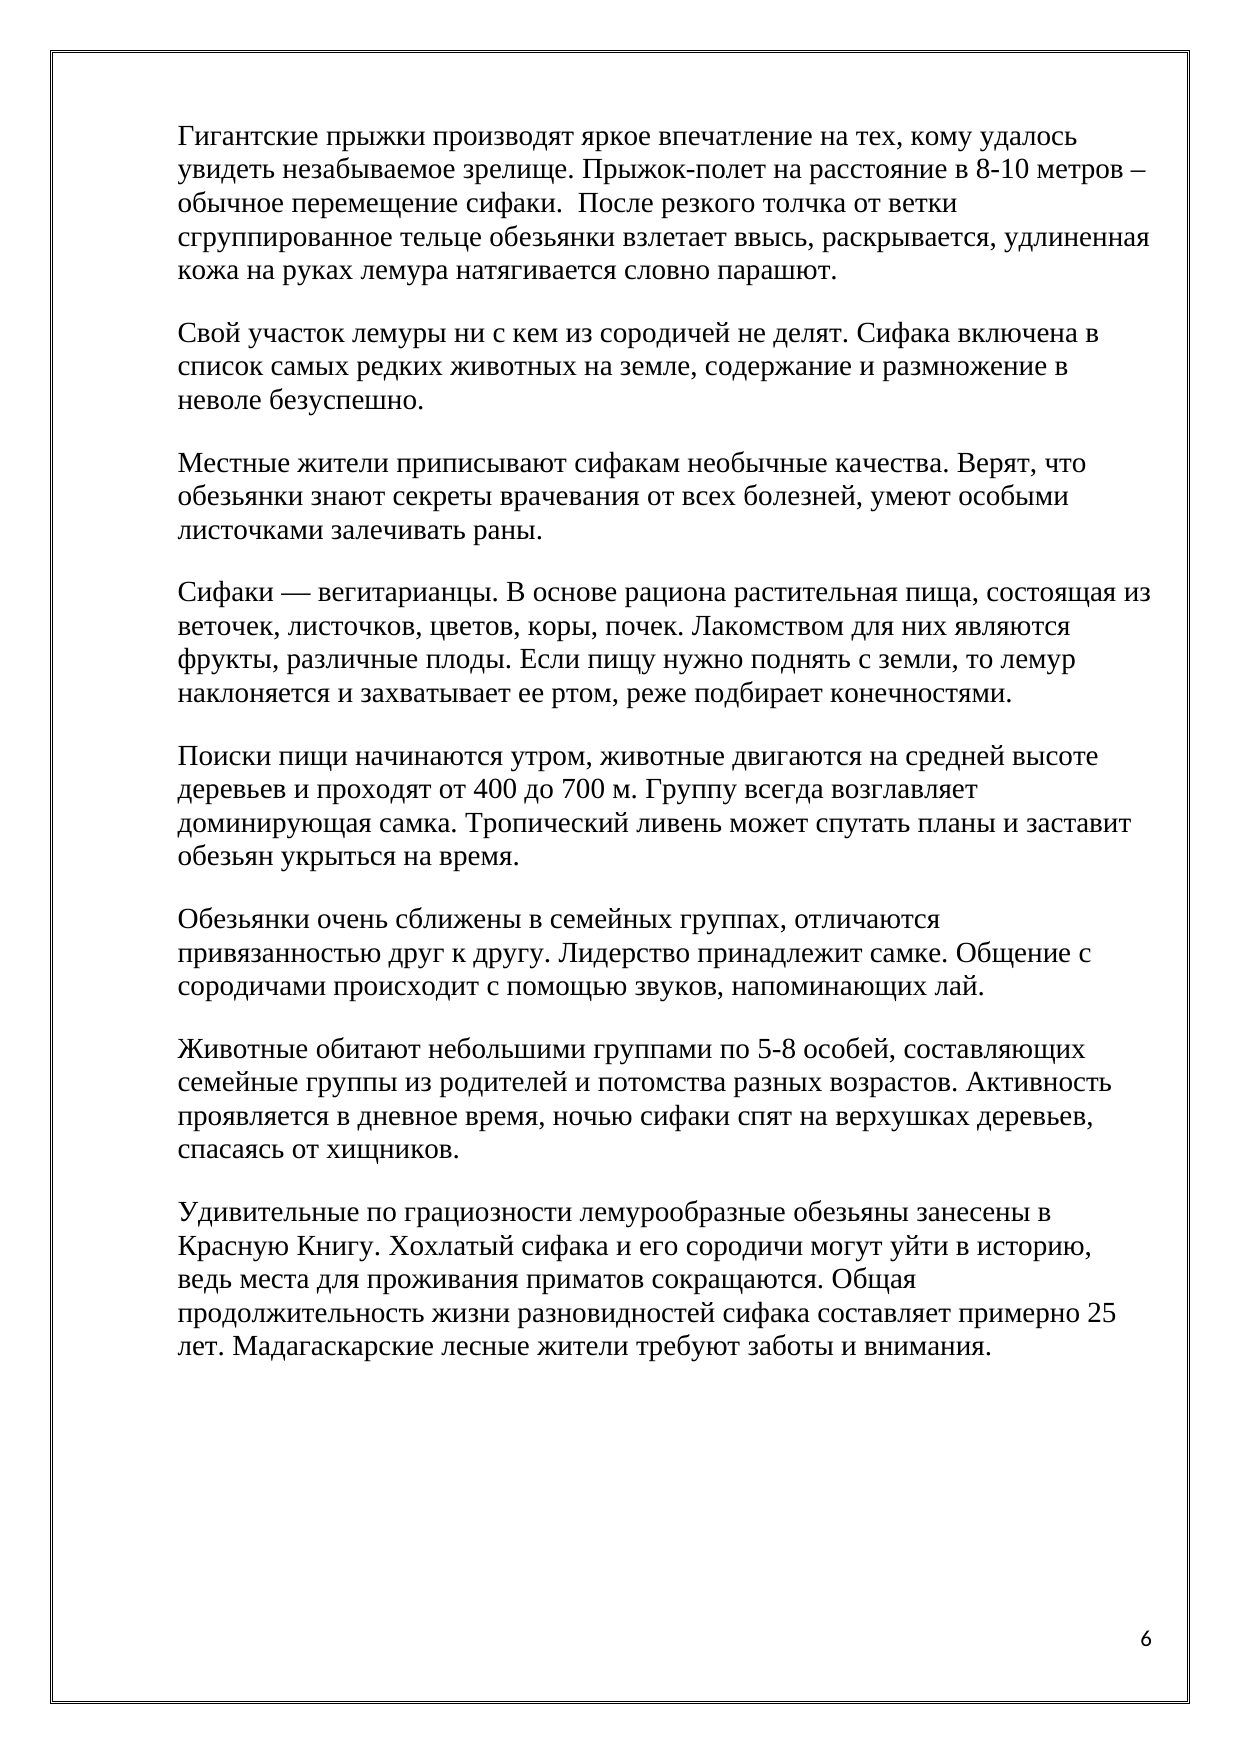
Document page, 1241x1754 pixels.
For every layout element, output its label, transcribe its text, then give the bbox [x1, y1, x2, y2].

text Местные жители приписывают сифакам необычные качества. Верят, что обезьянки знают секреты врачевания от всех болезней, умеют особыми листочками залечивать раны. [177, 445, 1152, 545]
text Свой участок лемуры ни с кем из сородичей не делят. Сифака включена в список самых редких животных на земле, содержание и размножение в неволе безуспешно. [177, 315, 1152, 416]
text Гигантские прыжки производят яркое впечатление на тех, кому удалось увидеть незабываемое зрелище. Прыжок-полет на расстояние в 8-10 метров – обычное перемещение сифаки. После резкого толчка от ветки сгруппированное тельце обезьянки взлетает ввысь, раскрывается, удлиненная кожа на руках лемура натягивается словно парашют. [177, 118, 1152, 286]
text Поиски пищи начинаются утром, животные двигаются на средней высоте деревьев и проходят от 400 до 700 м. Группу всегда возглавляет доминирующая самка. Тропический ливень может спутать планы и заставит обезьян укрыться на время. [177, 738, 1152, 872]
text Обезьянки очень сближены в семейных группах, отличаются привязанностью друг к другу. Лидерство принадлежит самке. Общение с сородичами происходит с помощью звуков, напоминающих лай. [177, 901, 1152, 1002]
text Удивительные по грациозности лемурообразные обезьяны занесены в Красную Книгу. Хохлатый сифака и его сородичи могут уйти в историю, ведь места для проживания приматов сокращаются. Общая продолжительность жизни разновидностей сифака составляет примерно 25 лет. Мадагаскарские лесные жители требуют заботы и внимания. [177, 1194, 1152, 1362]
text Животные обитают небольшими группами по 5-8 особей, составляющих семейные группы из родителей и потомства разных возрастов. Активность проявляется в дневное время, ночью сифаки спят на верхушках деревьев, спасаясь от хищников. [177, 1031, 1152, 1165]
text Сифаки — вегитарианцы. В основе рациона растительная пища, состоящая из веточек, листочков, цветов, коры, почек. Лакомством для них являются фрукты, различные плоды. Если пищу нужно поднять с земли, то лемур наклоняется и захватывает ее ртом, реже подбирает конечностями. [177, 574, 1152, 709]
